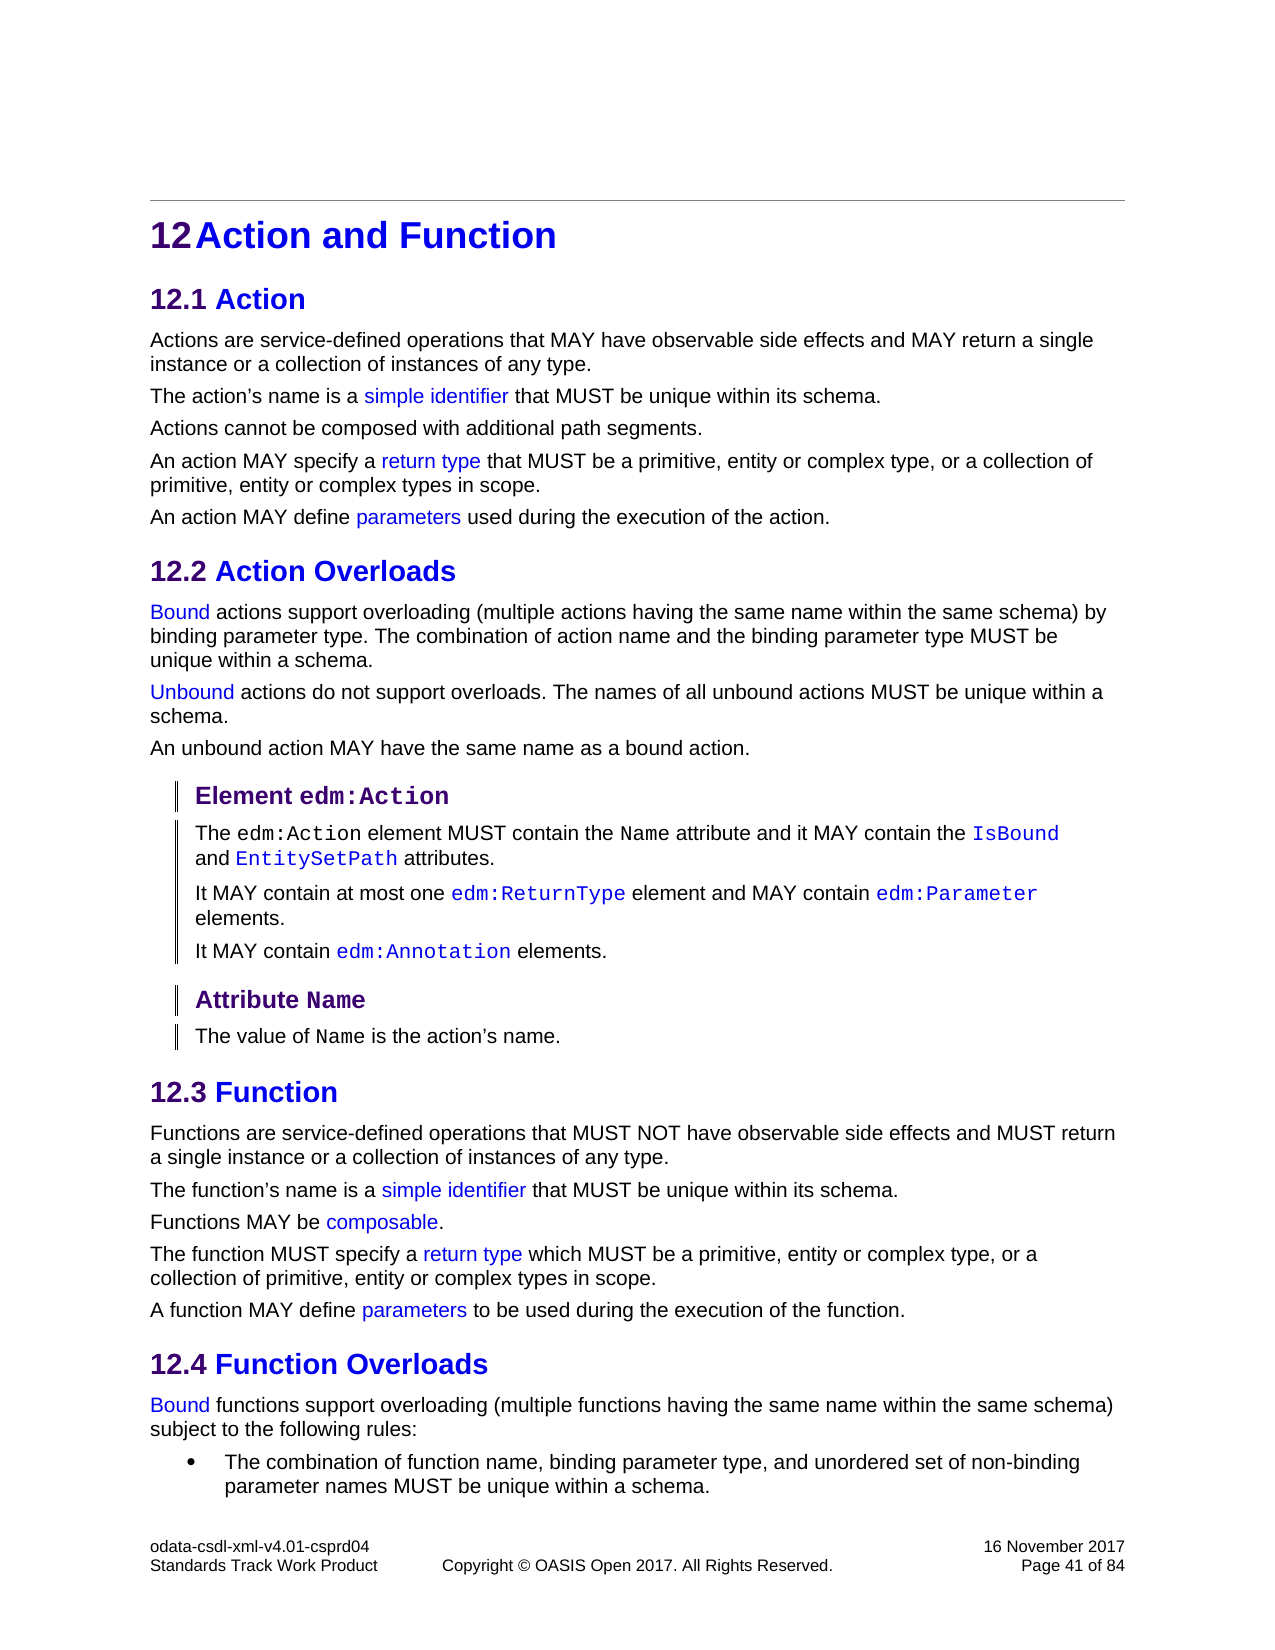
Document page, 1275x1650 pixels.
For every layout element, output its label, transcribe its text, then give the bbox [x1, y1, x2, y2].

text It MAY contain edm:Annotation elements. [178, 938, 1080, 964]
text The value of Name is the action’s name. [178, 1024, 1080, 1050]
subtitle Attribute Name [178, 985, 1125, 1016]
text An unbound action MAY have the same name as a bound action. [150, 736, 1125, 760]
subtitle Action [150, 282, 1125, 315]
subtitle Function [150, 1075, 1125, 1109]
subtitle Function Overloads [150, 1347, 1125, 1381]
list The combination of function name, binding parameter type, and unordered set of non-binding parameter names MUST be unique within a schema. [187, 1449, 1125, 1498]
subtitle Action and Function [150, 201, 1125, 257]
text A function MAY define parameters to be used during the execution of the function. [150, 1298, 1125, 1322]
text Unbound actions do not support overloads. The names of all unbound actions MUST be unique within a schema. [150, 680, 1125, 728]
text Bound actions support overloading (multiple actions having the same name within the same schema) by binding parameter type. The combination of action name and the binding parameter type MUST be unique within a schema. [150, 600, 1125, 672]
text Actions cannot be composed with additional path segments. [150, 416, 1125, 440]
text It MAY contain at most one edm:ReturnType element and MAY contain edm:Parameter elements. [178, 880, 1080, 930]
text The edm:Action element MUST contain the Name attribute and it MAY contain the IsBound and EntitySetPath attributes. [178, 820, 1080, 872]
subtitle Element edm:Action [178, 781, 1125, 812]
text The function MUST specify a return type which MUST be a primitive, entity or complex type, or a collection of primitive, entity or complex types in scope. [150, 1242, 1125, 1290]
text Functions MAY be composable. [150, 1210, 1125, 1234]
text Actions are service-defined operations that MAY have observable side effects and MAY return a single instance or a collection of instances of any type. [150, 328, 1125, 376]
subtitle Action Overloads [150, 554, 1125, 587]
text An action MAY specify a return type that MUST be a primitive, entity or complex type, or a collection of primitive, entity or complex types in scope. [150, 448, 1125, 496]
text The function’s name is a simple identifier that MUST be unique within its schema. [150, 1177, 1125, 1201]
text Bound functions support overloading (multiple functions having the same name within the same schema) subject to the following rules: [150, 1393, 1125, 1441]
text The action’s name is a simple identifier that MUST be unique within its schema. [150, 384, 1125, 408]
text An action MAY define parameters used during the execution of the action. [150, 505, 1125, 529]
text Functions are service-defined operations that MUST NOT have observable side effects and MUST return a single instance or a collection of instances of any type. [150, 1121, 1125, 1169]
